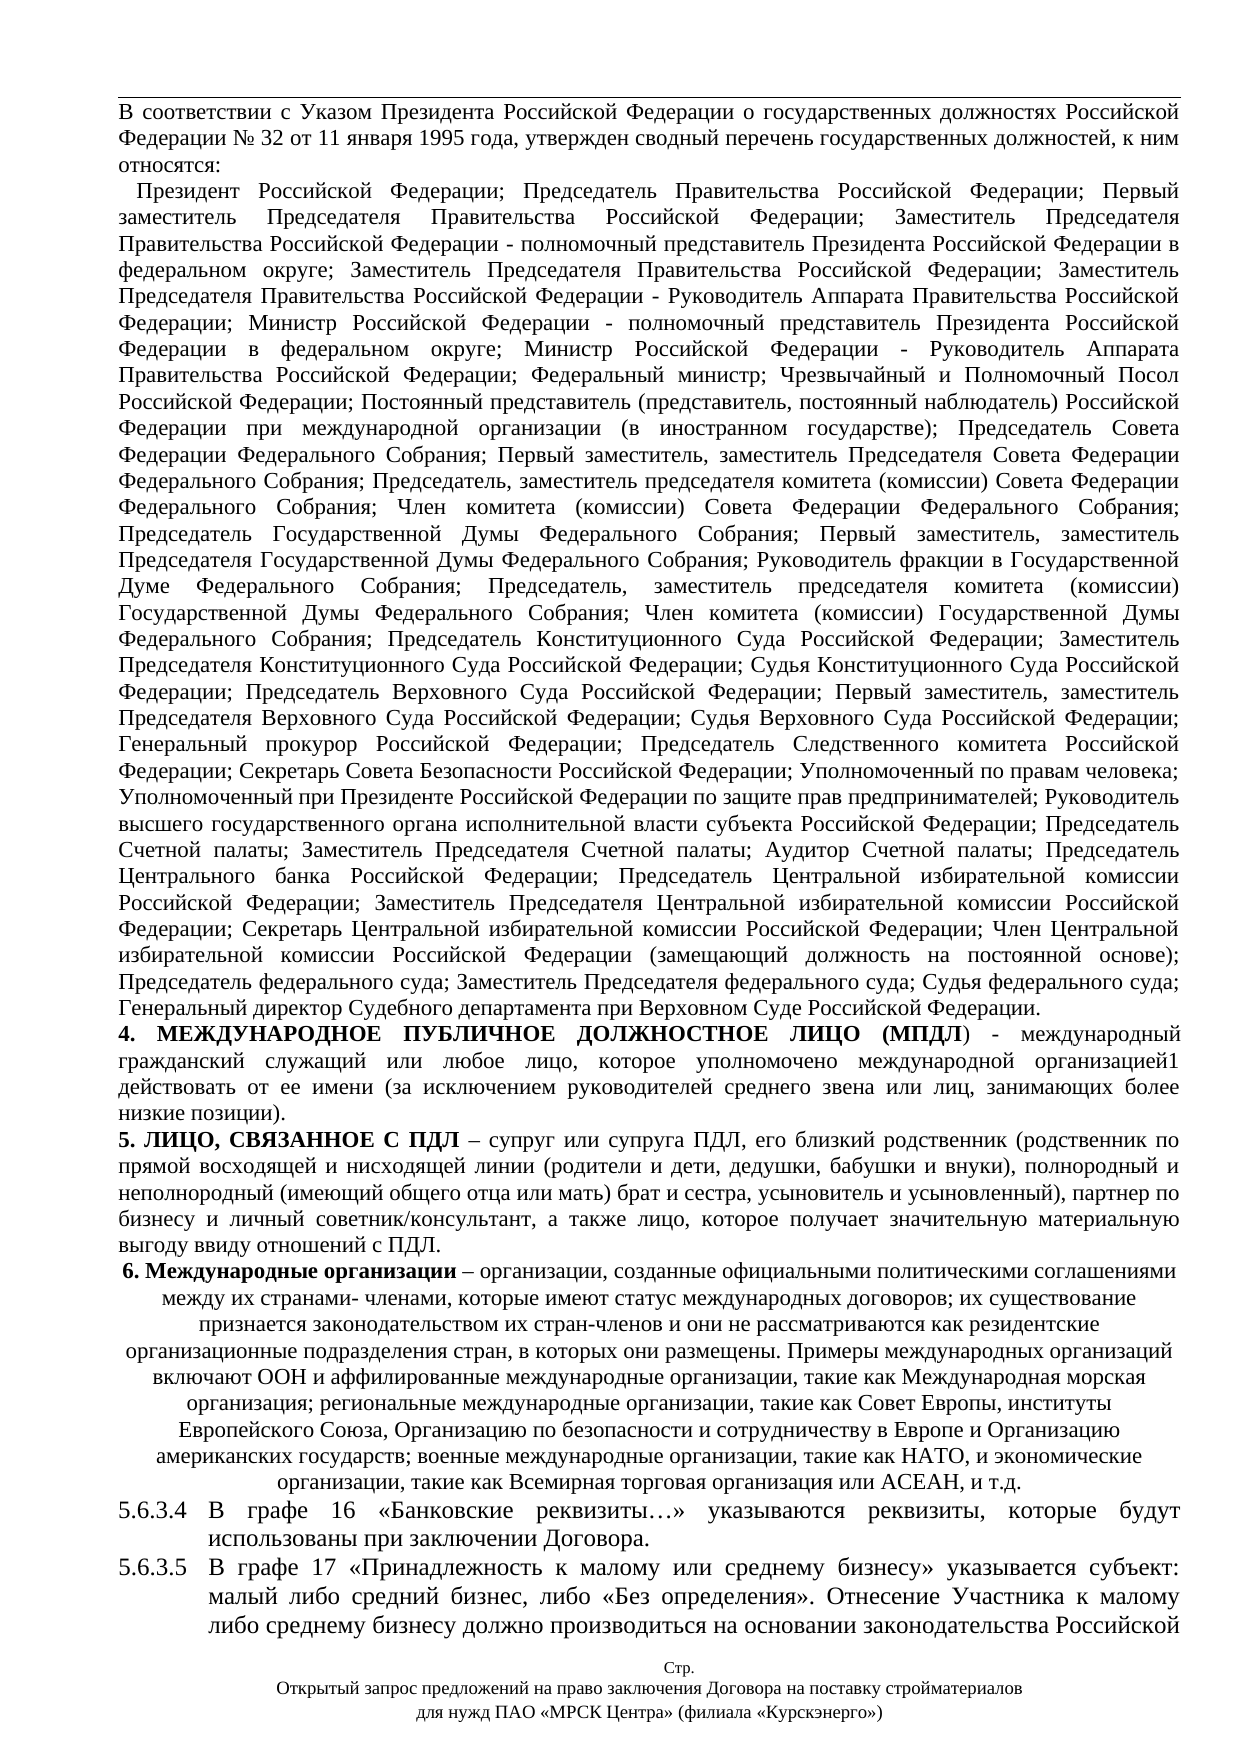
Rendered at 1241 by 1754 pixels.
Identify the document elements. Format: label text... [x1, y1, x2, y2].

list 6. Международные организации – организации, созданные официальными политическими соглашениями между их странами- членами, которые имеют статус международных договоров; их существование признается законодательством их стран-членов и они не рассматриваются как резидентские организационные подразделения стран, в которых они размещены. Примеры международных организаций включают ООН и аффилированные международные организации, такие как Международная морская организация; региональные международные организации, такие как Совет Европы, институты Европейского Союза, Организацию по безопасности и сотрудничеству в Европе и Организацию американских государств; военные международные организации, такие как НАТО, и экономические организации, такие как Всемирная торговая организация или АСЕАН, и т.д. [118, 1258, 1181, 1495]
text 5. ЛИЦО, СВЯЗАННОЕ С ПДЛ – супруг или супруга ПДЛ, его близкий родственник (родственник по прямой восходящей и нисходящей линии (родители и дети, дедушки, бабушки и внуки), полнородный и неполнородный (имеющий общего отца или мать) брат и сестра, усыновитель и усыновленный), партнер по бизнесу и личный советник/консультант, а также лицо, которое получает значительную материальную выгоду ввиду отношений с ПДЛ. [118, 1126, 1181, 1258]
text Президент Российской Федерации; Председатель Правительства Российской Федерации; Первый заместитель Председателя Правительства Российской Федерации; Заместитель Председателя Правительства Российской Федерации - полномочный представитель Президента Российской Федерации в федеральном округе; Заместитель Председателя Правительства Российской Федерации; Заместитель Председателя Правительства Российской Федерации - Руководитель Аппарата Правительства Российской Федерации; Министр Российской Федерации - полномочный представитель Президента Российской Федерации в федеральном округе; Министр Российской Федерации - Руководитель Аппарата Правительства Российской Федерации; Федеральный министр; Чрезвычайный и Полномочный Посол Российской Федерации; Постоянный представитель (представитель, постоянный наблюдатель) Российской Федерации при международной организации (в иностранном государстве); Председатель Совета Федерации Федерального Собрания; Первый заместитель, заместитель Председателя Совета Федерации Федерального Собрания; Председатель, заместитель председателя комитета (комиссии) Совета Федерации Федерального Собрания; Член комитета (комиссии) Совета Федерации Федерального Собрания; Председатель Государственной Думы Федерального Собрания; Первый заместитель, заместитель Председателя Государственной Думы Федерального Собрания; Руководитель фракции в Государственной Думе Федерального Собрания; Председатель, заместитель председателя комитета (комиссии) Государственной Думы Федерального Собрания; Член комитета (комиссии) Государственной Думы Федерального Собрания; Председатель Конституционного Суда Российской Федерации; Заместитель Председателя Конституционного Суда Российской Федерации; Судья Конституционного Суда Российской Федерации; Председатель Верховного Суда Российской Федерации; Первый заместитель, заместитель Председателя Верховного Суда Российской Федерации; Судья Верховного Суда Российской Федерации; Генеральный прокурор Российской Федерации; Председатель Следственного комитета Российской Федерации; Секретарь Совета Безопасности Российской Федерации; Уполномоченный по правам человека; Уполномоченный при Президенте Российской Федерации по защите прав предпринимателей; Руководитель высшего государственного органа исполнительной власти субъекта Российской Федерации; Председатель Счетной палаты; Заместитель Председателя Счетной палаты; Аудитор Счетной палаты; Председатель Центрального банка Российской Федерации; Председатель Центральной избирательной комиссии Российской Федерации; Заместитель Председателя Центральной избирательной комиссии Российской Федерации; Секретарь Центральной избирательной комиссии Российской Федерации; Член Центральной избирательной комиссии Российской Федерации (замещающий должность на постоянной основе); Председатель федерального суда; Заместитель Председателя федерального суда; Судья федерального суда; Генеральный директор Судебного департамента при Верховном Суде Российской Федерации. [118, 177, 1181, 1020]
list В графе 16 «Банковские реквизиты…» указываются реквизиты, которые будут использованы при заключении Договора. [118, 1495, 1181, 1552]
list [118, 1552, 1181, 1638]
text В соответствии с Указом Президента Российской Федерации о государственных должностях Российской Федерации № 32 от 11 января 1995 года, утвержден сводный перечень государственных должностей, к ним относятся: [118, 98, 1181, 177]
text 4. МЕЖДУНАРОДНОЕ ПУБЛИЧНОЕ ДОЛЖНОСТНОЕ ЛИЦО (МПДЛ) - международный гражданский служащий или любое лицо, которое уполномочено международной организацией1 действовать от ее имени (за исключением руководителей среднего звена или лиц, занимающих более низкие позиции). [118, 1020, 1181, 1126]
